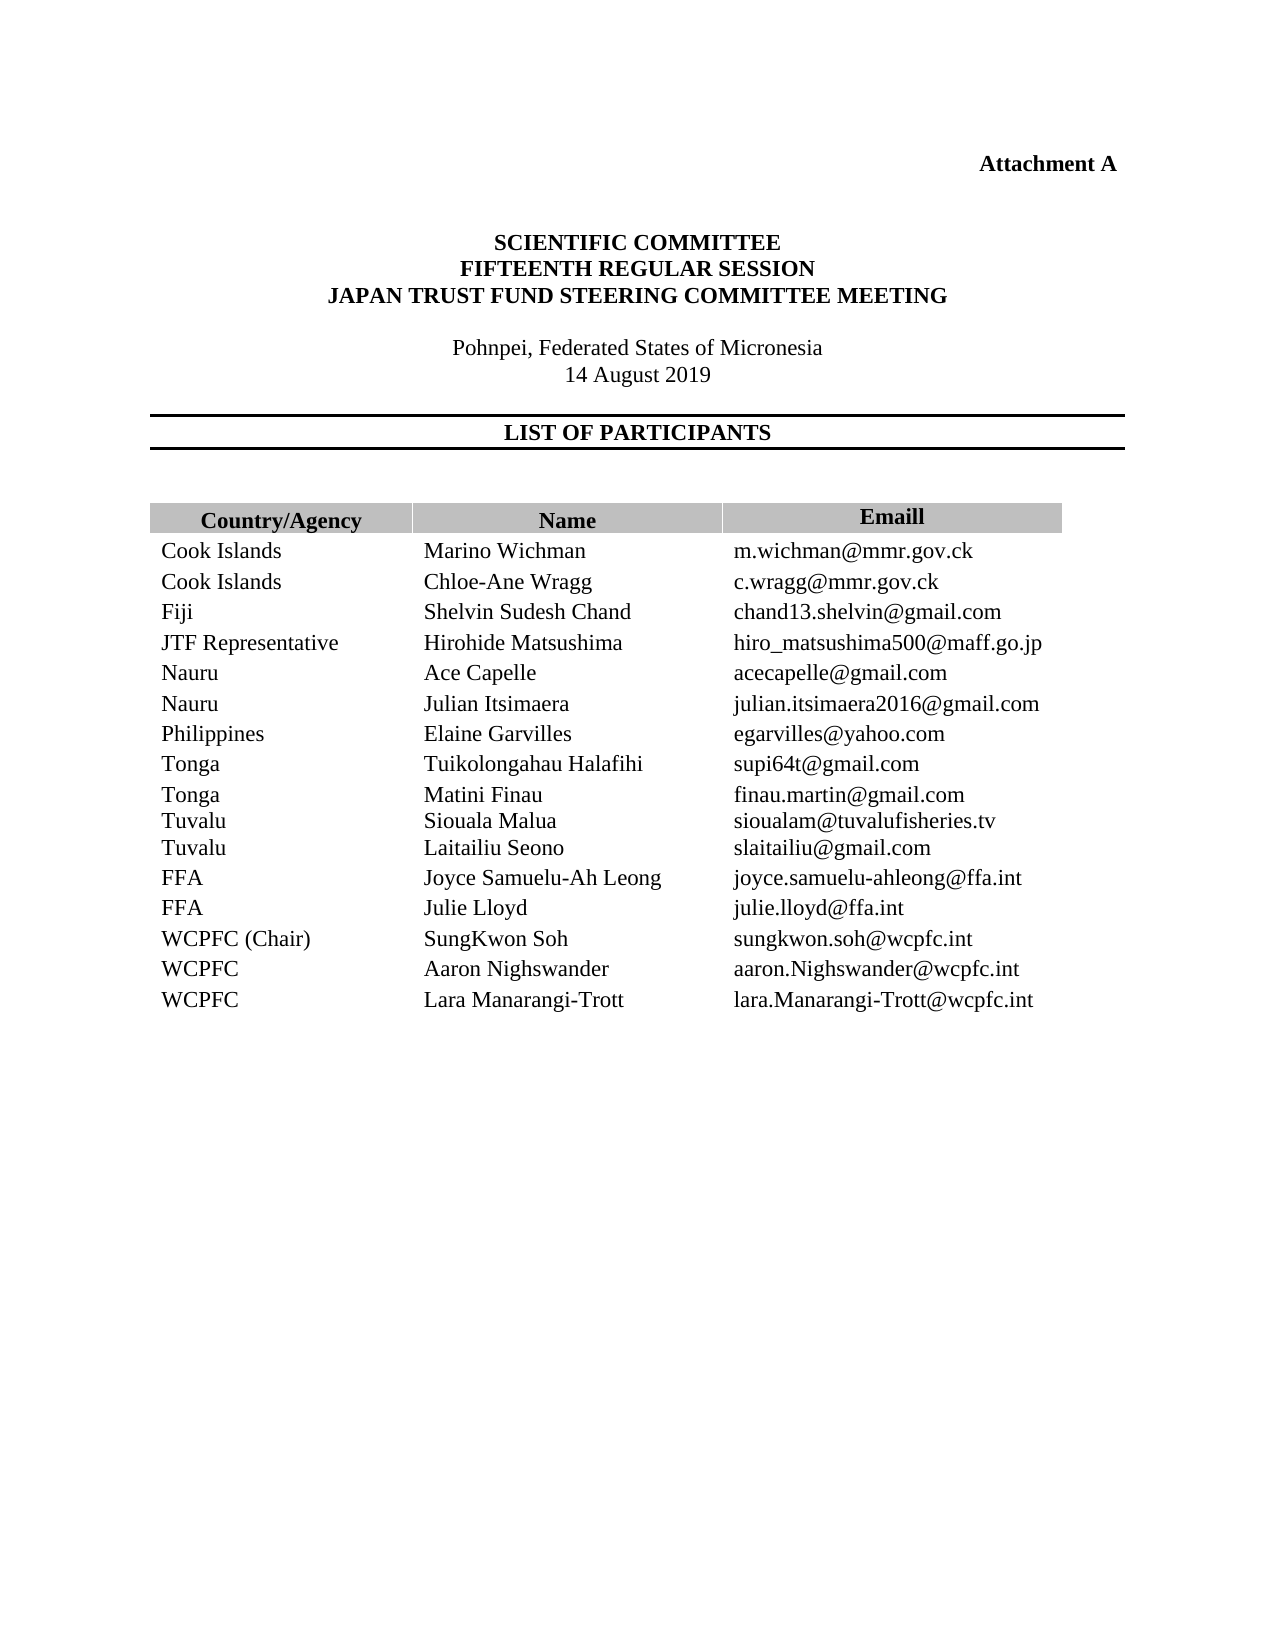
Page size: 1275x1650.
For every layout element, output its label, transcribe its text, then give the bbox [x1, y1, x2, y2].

table_header Country/Agency [150, 503, 412, 533]
text List of Participants [150, 417, 1125, 447]
table_cell JTF Representative [150, 625, 412, 655]
table_cell sioualam@tuvalufisheries.tv [723, 807, 1062, 833]
table_cell joyce.samuelu-ahleong@ffa.int [723, 860, 1062, 890]
table_cell c.wragg@mmr.gov.ck [723, 564, 1062, 594]
text SCIENTIFIC COMMITTEE [150, 229, 1125, 255]
table_cell Julie Lloyd [413, 890, 722, 921]
table_cell Julian Itsimaera [413, 686, 722, 716]
table_header Name [413, 503, 722, 533]
table_header Emaill [723, 503, 1062, 533]
table_cell aaron.Nighswander@wcpfc.int [723, 951, 1062, 982]
text Pohnpei, Federated States of Micronesia [150, 334, 1125, 361]
table_cell Hirohide Matsushima [413, 625, 722, 655]
table_cell Tuvalu [150, 834, 412, 860]
table_cell Cook Islands [150, 534, 412, 564]
table_cell Cook Islands [150, 564, 412, 594]
table_cell Fiji [150, 594, 412, 625]
table_cell Ace Capelle [413, 655, 722, 686]
table_cell egarvilles@yahoo.com [723, 716, 1062, 746]
table_cell Laitailiu Seono [413, 834, 722, 860]
text FIFTEENTH REGULAR SESSION [150, 255, 1125, 282]
table_cell Philippines [150, 716, 412, 746]
table_cell Joyce Samuelu-Ah Leong [413, 860, 722, 890]
table_cell slaitailiu@gmail.com [723, 834, 1062, 860]
table_cell SungKwon Soh [413, 921, 722, 951]
table_cell Siouala Malua [413, 807, 722, 833]
table_cell Chloe-Ane Wragg [413, 564, 722, 594]
table_cell m.wichman@mmr.gov.ck [723, 534, 1062, 564]
table_cell Tonga [150, 777, 412, 807]
table_cell Marino Wichman [413, 534, 722, 564]
table_cell FFA [150, 860, 412, 890]
table_cell lara.Manarangi-Trott@wcpfc.int [723, 982, 1062, 1012]
table_cell Aaron Nighswander [413, 951, 722, 982]
table_cell FFA [150, 890, 412, 921]
table_cell WCPFC [150, 982, 412, 1012]
text JAPAN TRUST FUND STEERING COMMITTEE MEETING [150, 282, 1125, 308]
table_cell Matini Finau [413, 777, 722, 807]
table_cell supi64t@gmail.com [723, 746, 1062, 777]
table_cell Shelvin Sudesh Chand [413, 594, 722, 625]
table_cell julie.lloyd@ffa.int [723, 890, 1062, 921]
table_cell chand13.shelvin@gmail.com [723, 594, 1062, 625]
table_cell acecapelle@gmail.com [723, 655, 1062, 686]
table_cell Lara Manarangi-Trott [413, 982, 722, 1012]
table_cell hiro_matsushima500@maff.go.jp [723, 625, 1062, 655]
table_cell finau.martin@gmail.com [723, 777, 1062, 807]
table_cell Tuvalu [150, 807, 412, 833]
table_cell sungkwon.soh@wcpfc.int [723, 921, 1062, 951]
table_cell Nauru [150, 655, 412, 686]
text 14 August 2019 [150, 361, 1125, 387]
table_cell Tonga [150, 746, 412, 777]
table_cell WCPFC (Chair) [150, 921, 412, 951]
table_cell Nauru [150, 686, 412, 716]
table_cell julian.itsimaera2016@gmail.com [723, 686, 1062, 716]
table_cell Elaine Garvilles [413, 716, 722, 746]
table_cell Tuikolongahau Halafihi [413, 746, 722, 777]
text Attachment A [150, 150, 1117, 176]
table_cell WCPFC [150, 951, 412, 982]
